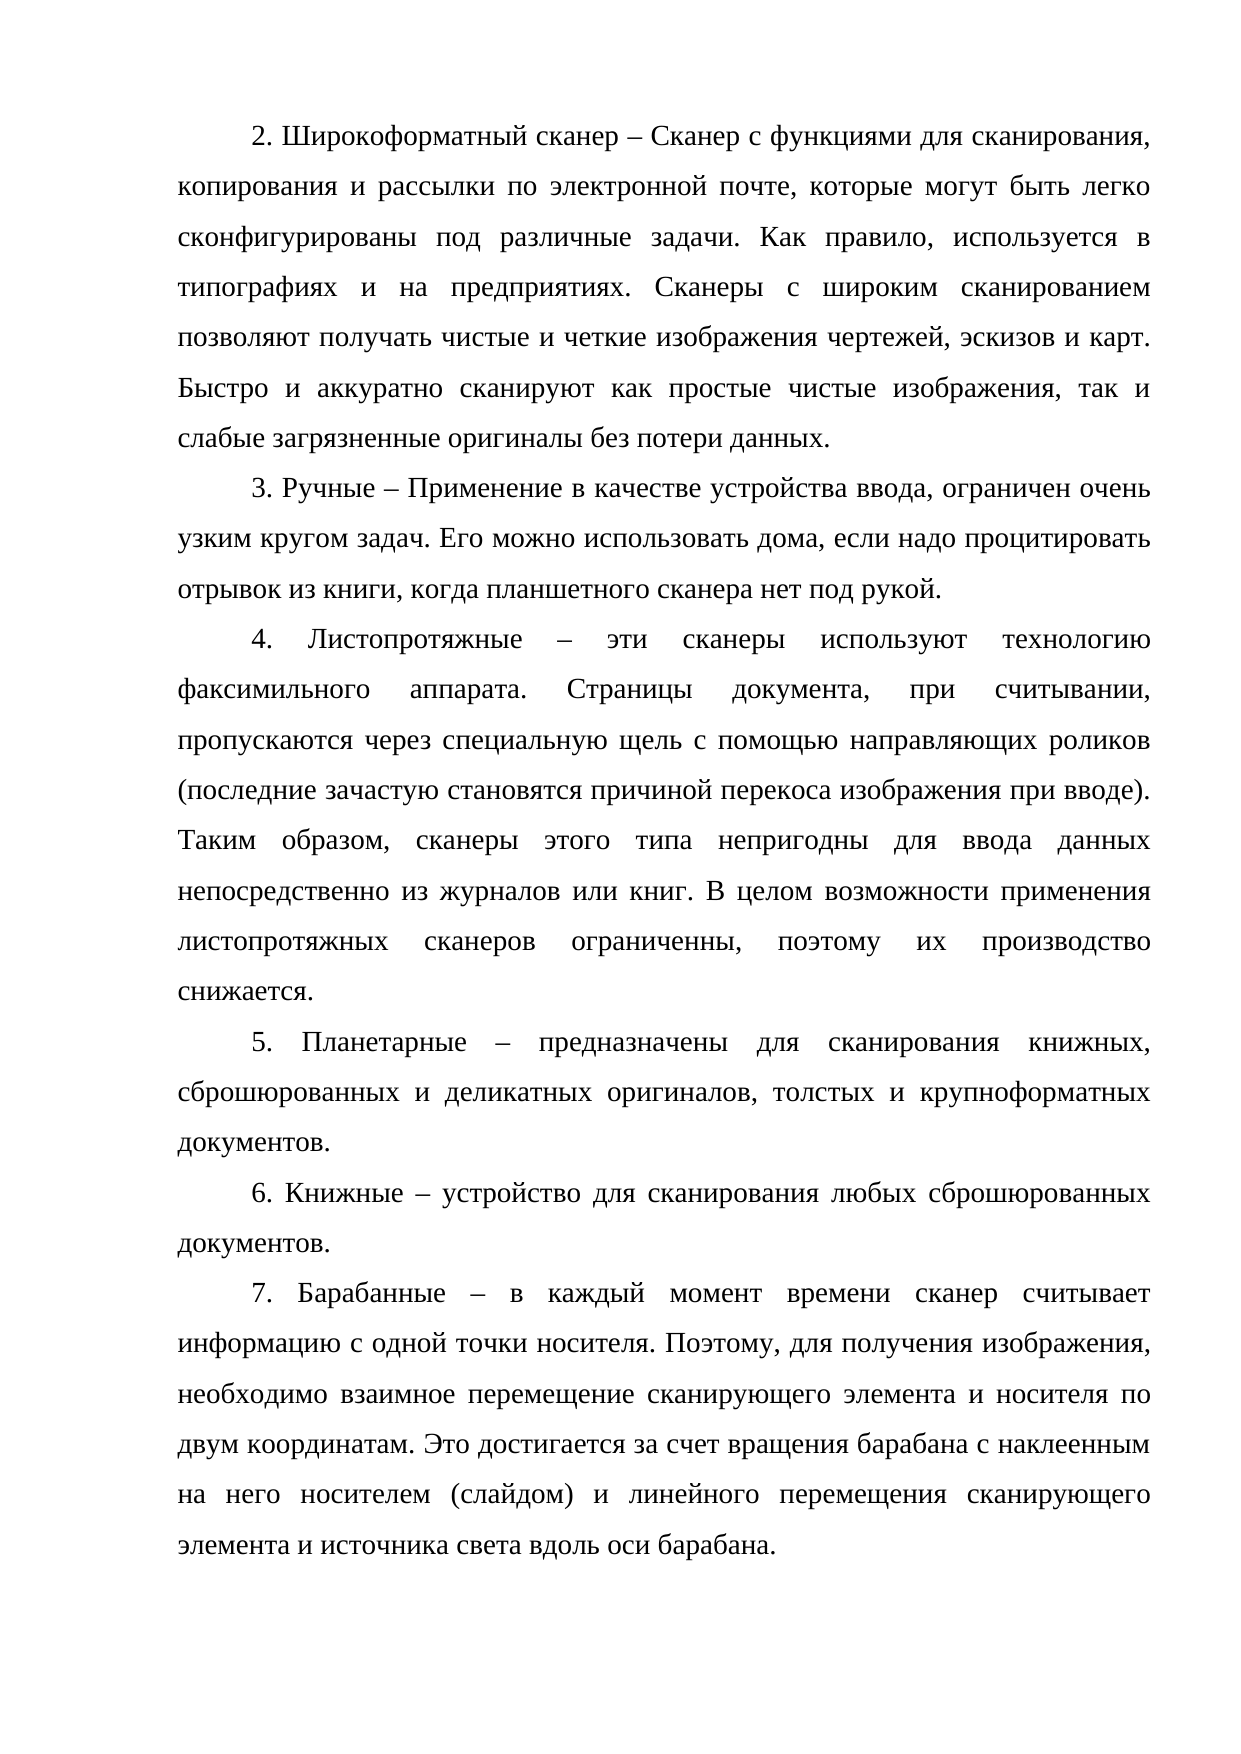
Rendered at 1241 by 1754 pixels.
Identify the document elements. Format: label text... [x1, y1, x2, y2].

text 2. Широкоформатный сканер – Сканер с функциями для сканирования, копирования и рассылки по электронной почте, которые могут быть легко сконфигурированы под различные задачи. Как правило, используется в типографиях и на предприятиях. Сканеры с широким сканированием позволяют получать чистые и четкие изображения чертежей, эскизов и карт. Быстро и аккуратно сканируют как простые чистые изображения, так и слабые загрязненные оригиналы без потери данных. [177, 118, 1152, 453]
text 7. Барабанные – в каждый момент времени сканер считывает информацию с одной точки носителя. Поэтому, для получения изображения, необходимо взаимное перемещение сканирующего элемента и носителя по двум координатам. Это достигается за счет вращения барабана с наклеенным на него носителем (слайдом) и линейного перемещения сканирующего элемента и источника света вдоль оси барабана. [177, 1275, 1152, 1560]
text 5. Планетарные – предназначены для сканирования книжных, сброшюрованных и деликатных оригиналов, толстых и крупноформатных документов. [177, 1024, 1152, 1158]
text 4. Листопротяжные – эти сканеры используют технологию факсимильного аппарата. Страницы документа, при считывании, пропускаются через специальную щель с помощью направляющих роликов (последние зачастую становятся причиной перекоса изображения при вводе). Таким образом, сканеры этого типа непригодны для ввода данных непосредственно из журналов или книг. В целом возможности применения листопротяжных сканеров ограниченны, поэтому их производство снижается. [177, 621, 1152, 1007]
text 6. Книжные – устройство для сканирования любых сброшюрованных документов. [177, 1175, 1152, 1258]
text 3. Ручные – Применение в качестве устройства ввода, ограничен очень узким кругом задач. Его можно использовать дома, если надо процитировать отрывок из книги, когда планшетного сканера нет под рукой. [177, 470, 1152, 604]
